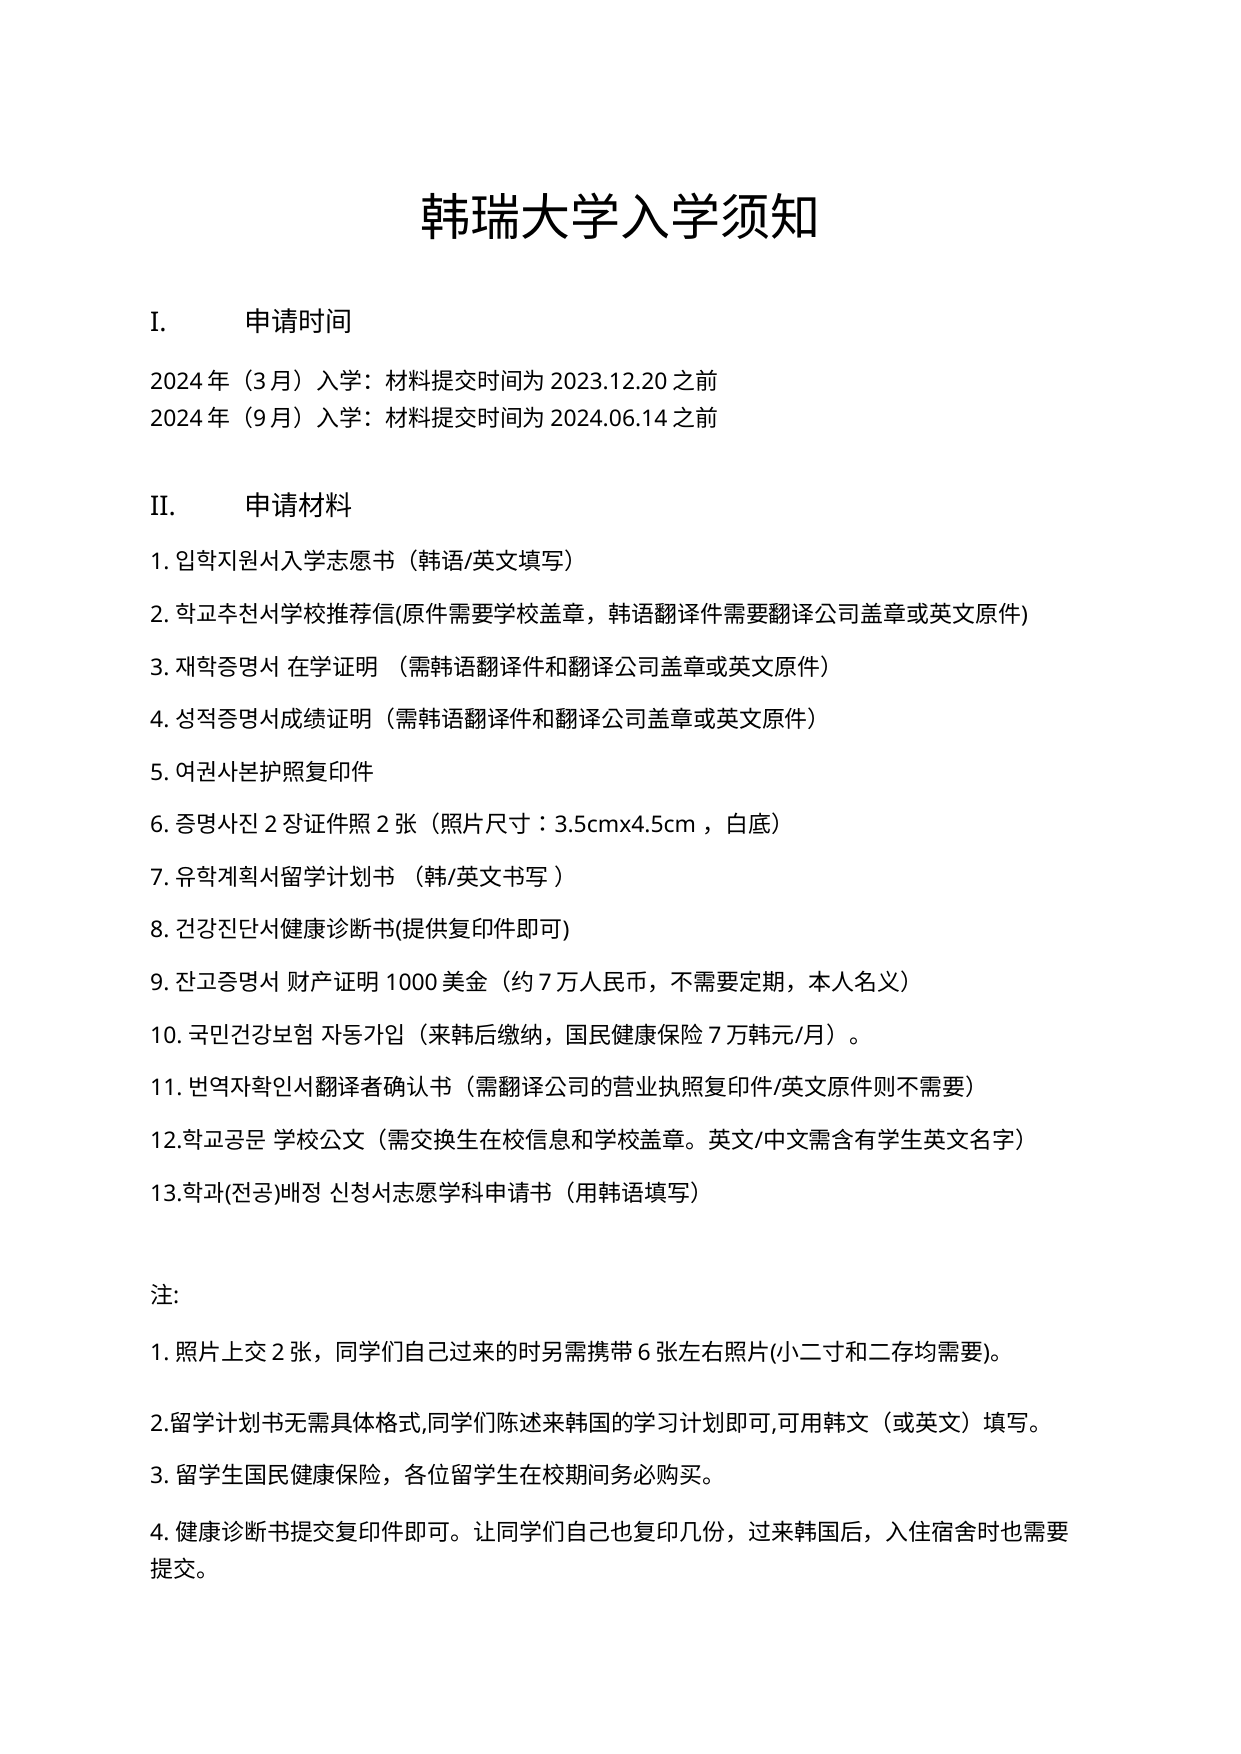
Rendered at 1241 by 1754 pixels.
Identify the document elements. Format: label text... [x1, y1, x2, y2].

text 12.학교공문 学校公文（需交换生在校信息和学校盖章。英文/中文需含有学生英文名字） [150, 1122, 1090, 1155]
text 9. 잔고증명서 财产证明 1000美金（约7万人民币，不需要定期，本人名义） [150, 964, 1090, 997]
text 5. 여권사본护照复印件 [150, 753, 1090, 787]
text 2024年（9月）入学：材料提交时间为2024.06.14之前 [150, 396, 1090, 433]
list 申请时间 [150, 300, 1090, 339]
text 8. 건강진단서健康诊断书(提供复印件即可) [150, 911, 1090, 945]
text 韩瑞大学入学须知 [150, 177, 1090, 249]
text 2.留学计划书无需具体格式,同学们陈述来韩国的学习计划即可,可用韩文（或英文）填写。 [150, 1404, 1090, 1438]
text 2024年（3月）入学：材料提交时间为2023.12.20之前 [150, 359, 1090, 396]
text 7. 유학계획서留学计划书 （韩/英文书写 ） [150, 859, 1090, 892]
text 3. 留学生国民健康保险，各位留学生在校期间务必购买。 [150, 1457, 1090, 1490]
text 3. 재학증명서 在学证明 （需韩语翻译件和翻译公司盖章或英文原件） [150, 648, 1090, 682]
text 13.학과(전공)배정 신청서志愿学科申请书（用韩语填写） [150, 1174, 1090, 1208]
text 注: [150, 1277, 1090, 1311]
text 6. 증명사진2장证件照2张（照片尺寸：3.5cmx4.5cm ，白底） [150, 806, 1090, 839]
text 1. 照片上交2张，同学们自己过来的时另需携带6张左右照片(小二寸和二存均需要)。 [150, 1330, 1090, 1367]
text 1. 입학지원서入学志愿书（韩语/英文填写） [150, 543, 1090, 576]
text 11. 번역자확인서翻译者确认书（需翻译公司的营业执照复印件/英文原件则不需要） [150, 1069, 1090, 1102]
list 申请材料 [150, 484, 1090, 523]
text 2. 학교추천서学校推荐信(原件需要学校盖章，韩语翻译件需要翻译公司盖章或英文原件) [150, 596, 1090, 629]
text 4. 성적증명서成绩证明（需韩语翻译件和翻译公司盖章或英文原件） [150, 701, 1090, 734]
text 4. 健康诊断书提交复印件即可。让同学们自己也复印几份，过来韩国后，入住宿舍时也需要提交。 [150, 1509, 1090, 1584]
text 10. 국민건강보험 자동가입（来韩后缴纳，国民健康保险7万韩元/月）。 [150, 1017, 1090, 1050]
